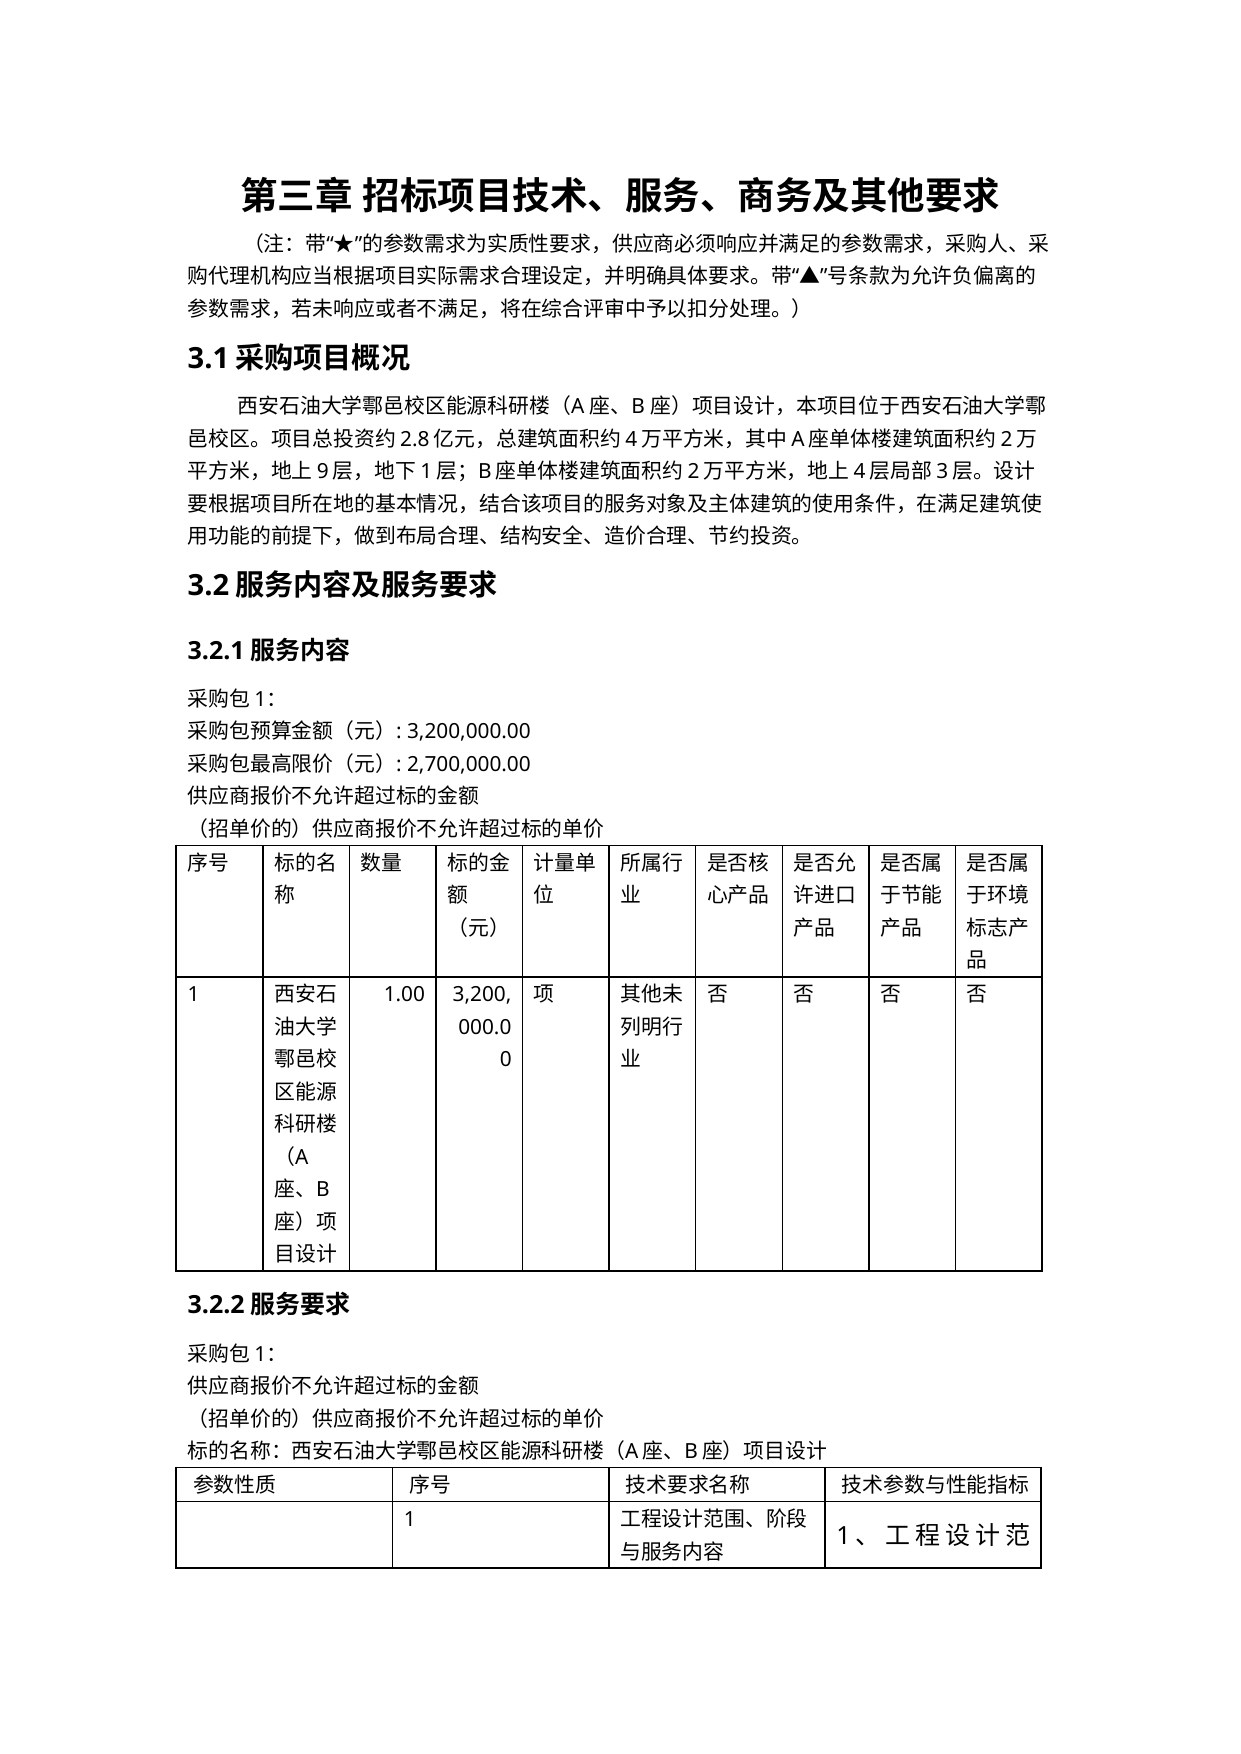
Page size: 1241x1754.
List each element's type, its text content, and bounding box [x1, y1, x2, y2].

table_cell 1 [393, 1502, 608, 1567]
table_cell 西安石油大学鄠邑校区能源科研楼（A座、B座）项目设计 [264, 978, 349, 1270]
text 西安石油大学鄠邑校区能源科研楼（A 座、B 座）项目设计，本项目位于西安石油大学鄠邑校区。项目总投资约2.8亿元，总建筑面积约4万平方米，其中A座单体楼建筑面积约2万平方米，地上9层，地下1层；B座单体楼建筑面积约2万平方米，地上4层局部3层。设计要根据项目所在地的基本情况，结合该项目的服务对象及主体建筑的使用条件，在满足建筑使用功能的前提下，做到布局合理、结构安全、造价合理、节约投资。 [187, 389, 1053, 552]
table_header 是否允许进口产品 [783, 846, 868, 976]
text （招单价的）供应商报价不允许超过标的单价 [187, 1402, 1053, 1434]
text 采购包1： [187, 682, 1053, 714]
table_cell 工程设计范围、阶段与服务内容 [610, 1502, 824, 1567]
table_header 数量 [350, 846, 435, 976]
table_cell 否 [870, 978, 955, 1270]
table_header 参数性质 [177, 1468, 392, 1501]
table_cell 其他未列明行业 [610, 978, 695, 1270]
table_header 标的金额 （元） [437, 846, 522, 976]
table_header 标的名称 [264, 846, 349, 976]
table_header 技术要求名称 [610, 1468, 824, 1501]
table_header 计量单位 [523, 846, 608, 976]
table_header 是否核心产品 [696, 846, 782, 976]
table_header 序号 [393, 1468, 608, 1501]
table_cell 否 [956, 978, 1041, 1270]
table_cell 否 [783, 978, 868, 1270]
text 采购包1： [187, 1337, 1053, 1369]
table_header 是否属于节能产品 [870, 846, 955, 976]
text （注：带“★”的参数需求为实质性要求，供应商必须响应并满足的参数需求，采购人、采购代理机构应当根据项目实际需求合理设定，并明确具体要求。带“▲”号条款为允许负偏离的参数需求，若未响应或者不满足，将在综合评审中予以扣分处理。） [187, 227, 1053, 324]
table_cell 否 [696, 978, 782, 1270]
text （招单价的）供应商报价不允许超过标的单价 [187, 812, 1053, 844]
table_header 序号 [177, 846, 262, 976]
table_cell 1.00 [350, 978, 435, 1270]
table_header 是否属于环境标志产品 [956, 846, 1041, 976]
text 采购包最高限价（元）: 2,700,000.00 [187, 747, 1053, 779]
text 供应商报价不允许超过标的金额 [187, 1369, 1053, 1402]
table_cell 3,200,000.00 [437, 978, 522, 1270]
table_cell [177, 1502, 392, 1567]
text 3.2服务内容及服务要求 [187, 552, 1053, 617]
text 采购包预算金额（元）: 3,200,000.00 [187, 714, 1053, 747]
table_cell 1 [177, 978, 262, 1270]
table_cell 项 [523, 978, 608, 1270]
text 3.2.2服务要求 [187, 1272, 1053, 1337]
table_header 所属行业 [610, 846, 695, 976]
text 3.2.1服务内容 [187, 617, 1053, 682]
text 供应商报价不允许超过标的金额 [187, 779, 1053, 812]
text 第三章 招标项目技术、服务、商务及其他要求 [187, 162, 1053, 227]
text 3.1采购项目概况 [187, 324, 1053, 389]
table_header 技术参数与性能指标 [826, 1468, 1040, 1501]
text 标的名称：西安石油大学鄠邑校区能源科研楼（A座、B座）项目设计 [187, 1434, 1053, 1467]
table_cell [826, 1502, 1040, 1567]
